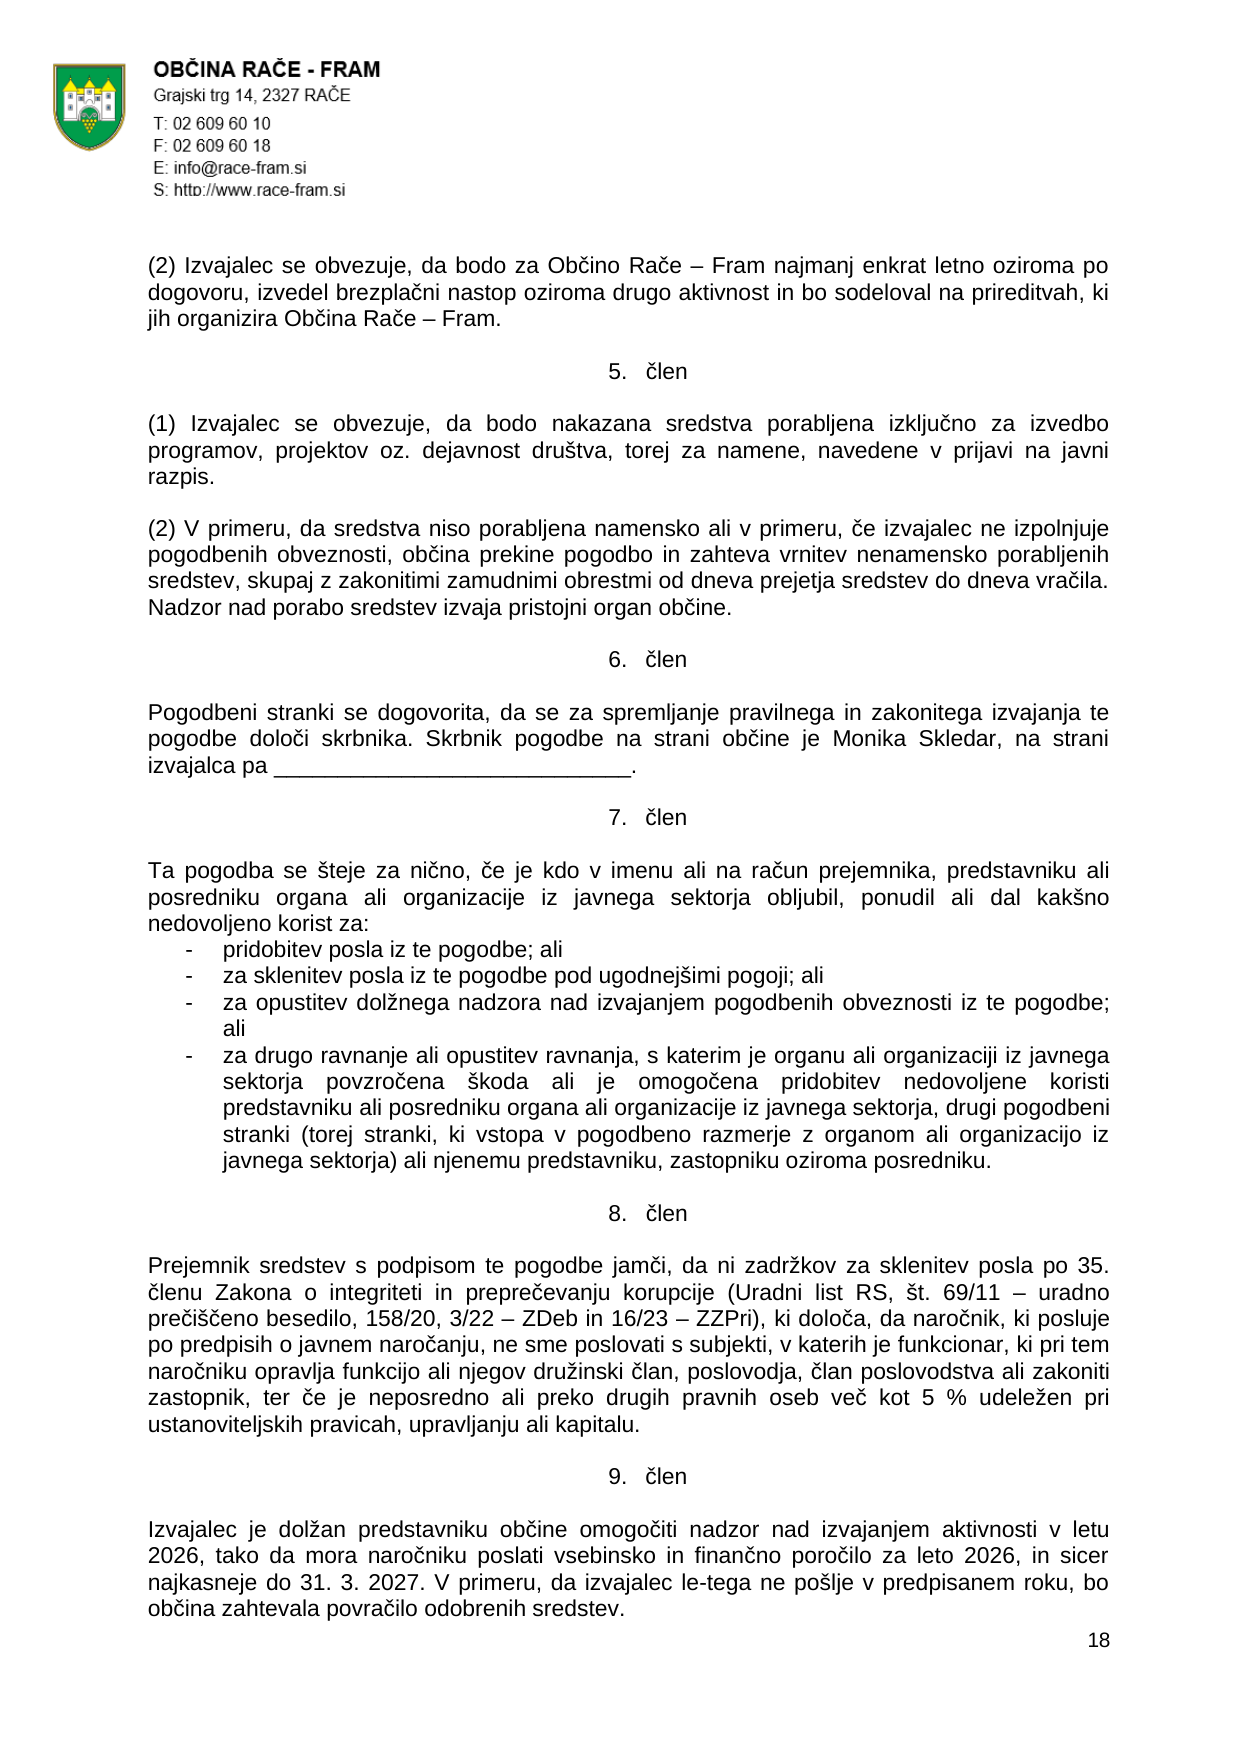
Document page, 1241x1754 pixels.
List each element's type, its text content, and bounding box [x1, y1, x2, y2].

list člen [185, 1200, 1110, 1226]
text Pogodbeni stranki se dogovorita, da se za spremljanje pravilnega in zakonitega izvajanja te pogodbe določi skrbnika. Skrbnik pogodbe na strani občine je Monika Skledar, na strani izvajalca pa ____________________________. [148, 699, 1110, 778]
text Prejemnik sredstev s podpisom te pogodbe jamči, da ni zadržkov za sklenitev posla po 35. členu Zakona o integriteti in preprečevanju korupcije (Uradni list RS, št. 69/11 – uradno prečiščeno besedilo, 158/20, 3/22 – ZDeb in 16/23 – ZZPri), ki določa, da naročnik, ki posluje po predpisih o javnem naročanju, ne sme poslovati s subjekti, v katerih je funkcionar, ki pri tem naročniku opravlja funkcijo ali njegov družinski član, poslovodja, član poslovodstva ali zakoniti zastopnik, ter če je neposredno ali preko drugih pravnih oseb več kot 5 % udeležen pri ustanoviteljskih pravicah, upravljanju ali kapitalu. [148, 1252, 1110, 1437]
text (1) Izvajalec se obvezuje, da bodo nakazana sredstva porabljena izključno za izvedbo programov, projektov oz. dejavnost društva, torej za namene, navedene v prijavi na javni razpis. [148, 410, 1110, 489]
list člen [185, 1463, 1110, 1489]
list za sklenitev posla iz te pogodbe pod ugodnejšimi pogoji; ali [185, 962, 1110, 989]
list za drugo ravnanje ali opustitev ravnanja, s katerim je organu ali organizaciji iz javnega sektorja povzročena škoda ali je omogočena pridobitev nedovoljene koristi predstavniku ali posredniku organa ali organizacije iz javnega sektorja, drugi pogodbeni stranki (torej stranki, ki vstopa v pogodbeno razmerje z organom ali organizacijo iz javnega sektorja) ali njenemu predstavniku, zastopniku oziroma posredniku. [185, 1042, 1110, 1173]
text (2) Izvajalec se obvezuje, da bodo za Občino Rače – Fram najmanj enkrat letno oziroma po dogovoru, izvedel brezplačni nastop oziroma drugo aktivnost in bo sodeloval na prireditvah, ki jih organizira Občina Rače – Fram. [148, 252, 1110, 331]
list člen [185, 358, 1110, 384]
text Ta pogodba se šteje za nično, če je kdo v imenu ali na račun prejemnika, predstavniku ali posredniku organa ali organizacije iz javnega sektorja obljubil, ponudil ali dal kakšno nedovoljeno korist za: [148, 857, 1110, 936]
list člen [185, 804, 1110, 831]
text Izvajalec je dolžan predstavniku občine omogočiti nadzor nad izvajanjem aktivnosti v letu 2026, tako da mora naročniku poslati vsebinsko in finančno poročilo za leto 2026, in sicer najkasneje do 31. 3. 2027. V primeru, da izvajalec le-tega ne pošlje v predpisanem roku, bo občina zahtevala povračilo odobrenih sredstev. [148, 1516, 1110, 1621]
text (2) V primeru, da sredstva niso porabljena namensko ali v primeru, če izvajalec ne izpolnjuje pogodbenih obveznosti, občina prekine pogodbo in zahteva vrnitev nenamensko porabljenih sredstev, skupaj z zakonitimi zamudnimi obrestmi od dneva prejetja sredstev do dneva vračila. Nadzor nad porabo sredstev izvaja pristojni organ občine. [148, 514, 1110, 620]
list člen [185, 646, 1110, 673]
picture [50, 57, 394, 195]
list za opustitev dolžnega nadzora nad izvajanjem pogodbenih obveznosti iz te pogodbe; ali [185, 989, 1110, 1042]
list pridobitev posla iz te pogodbe; ali [185, 936, 1110, 962]
